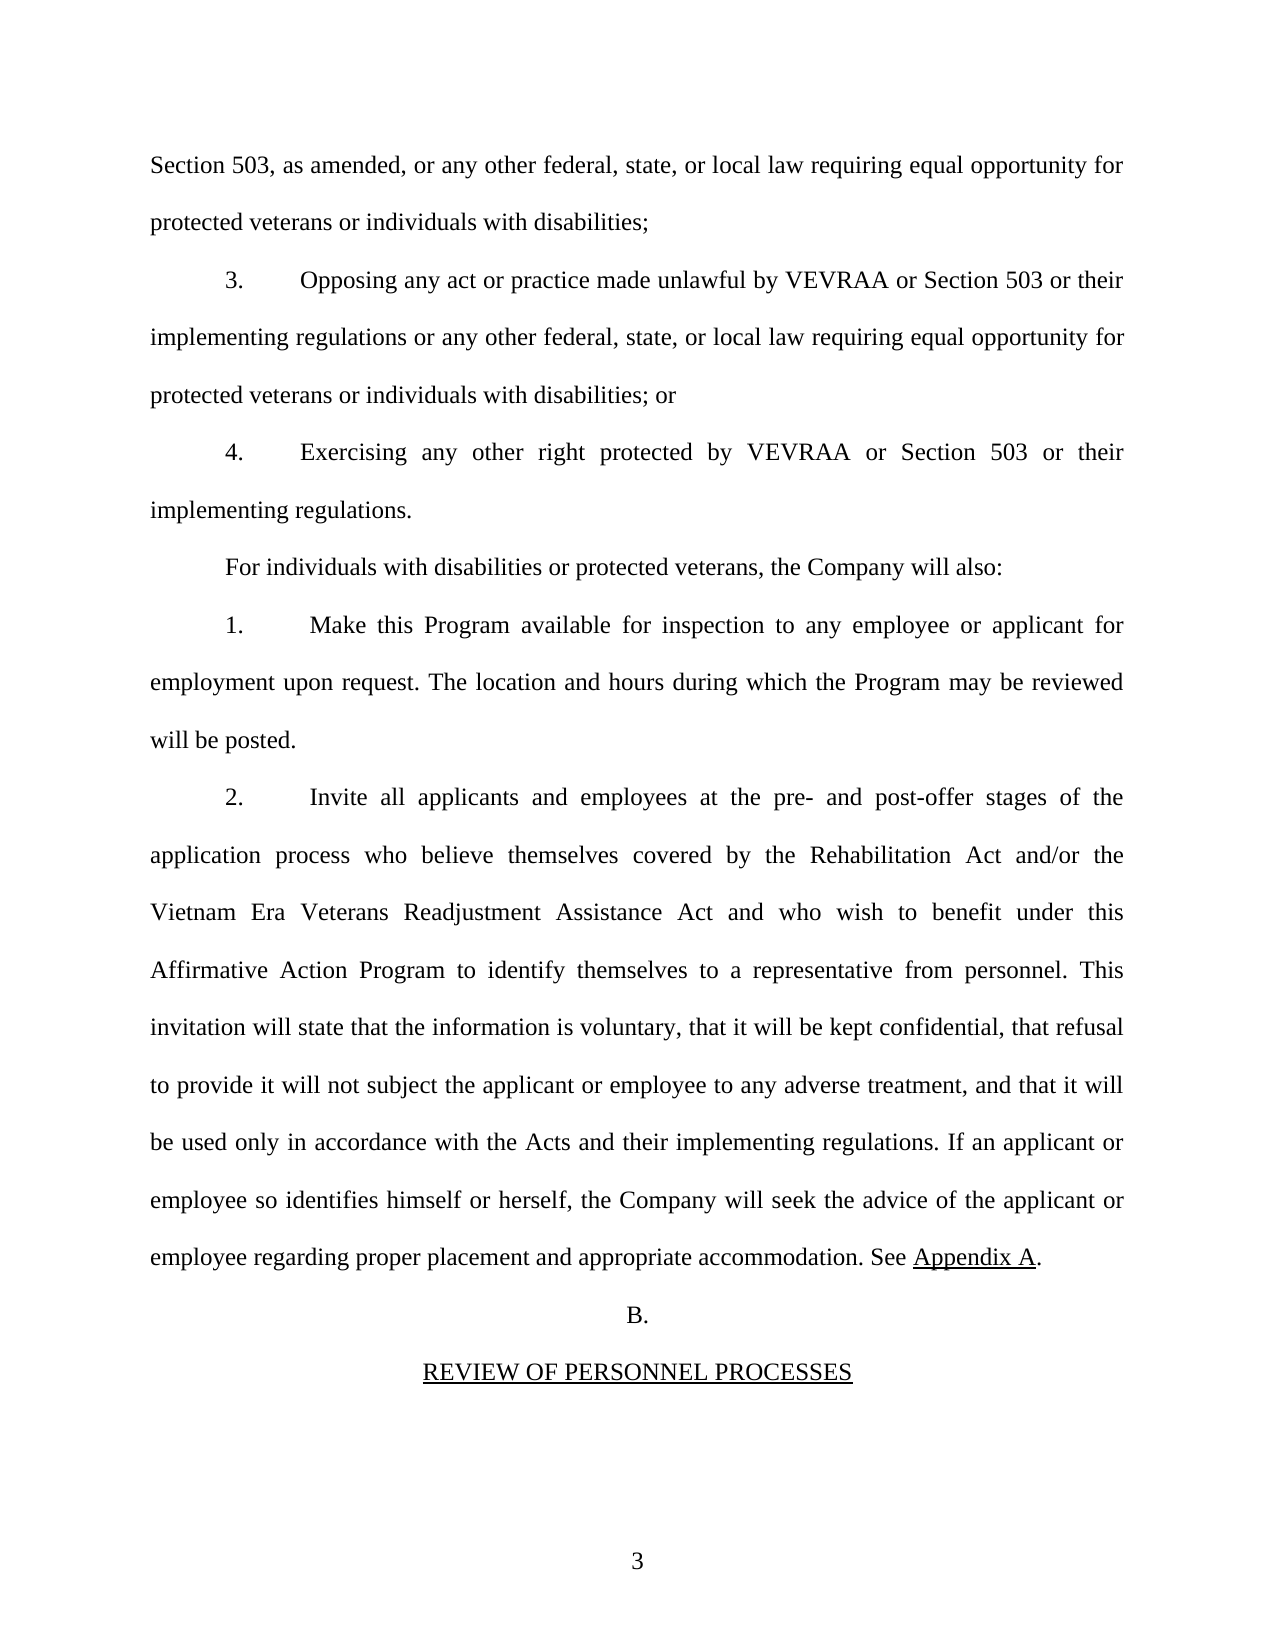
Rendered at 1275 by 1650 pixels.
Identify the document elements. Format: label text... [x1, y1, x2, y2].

text For individuals with disabilities or protected veterans, the Company will also: [150, 552, 1125, 581]
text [150, 150, 1125, 236]
text 3. Opposing any act or practice made unlawful by VEVRAA or Section 503 or their implementing regulations or any other federal, state, or local law requiring equal opportunity for protected veterans or individuals with disabilities; or [150, 265, 1125, 409]
text 4. Exercising any other right protected by VEVRAA or Section 503 or their implementing regulations. [150, 437, 1125, 524]
text REVIEW OF PERSONNEL PROCESSES [150, 1357, 1125, 1386]
text 2. Invite all applicants and employees at the pre- and post-offer stages of the application process who believe themselves covered by the Rehabilitation Act and/or the Vietnam Era Veterans Readjustment Assistance Act and who wish to benefit under this Affirmative Action Program to identify themselves to a representative from personnel. This invitation will state that the information is voluntary, that it will be kept confidential, that refusal to provide it will not subject the applicant or employee to any adverse treatment, and that it will be used only in accordance with the Acts and their implementing regulations. If an applicant or employee so identifies himself or herself, the Company will seek the advice of the applicant or employee regarding proper placement and appropriate accommodation. See Appendix A. [150, 782, 1125, 1271]
text 1. Make this Program available for inspection to any employee or applicant for employment upon request. The location and hours during which the Program may be reviewed will be posted. [150, 610, 1125, 754]
text B. [150, 1300, 1125, 1329]
